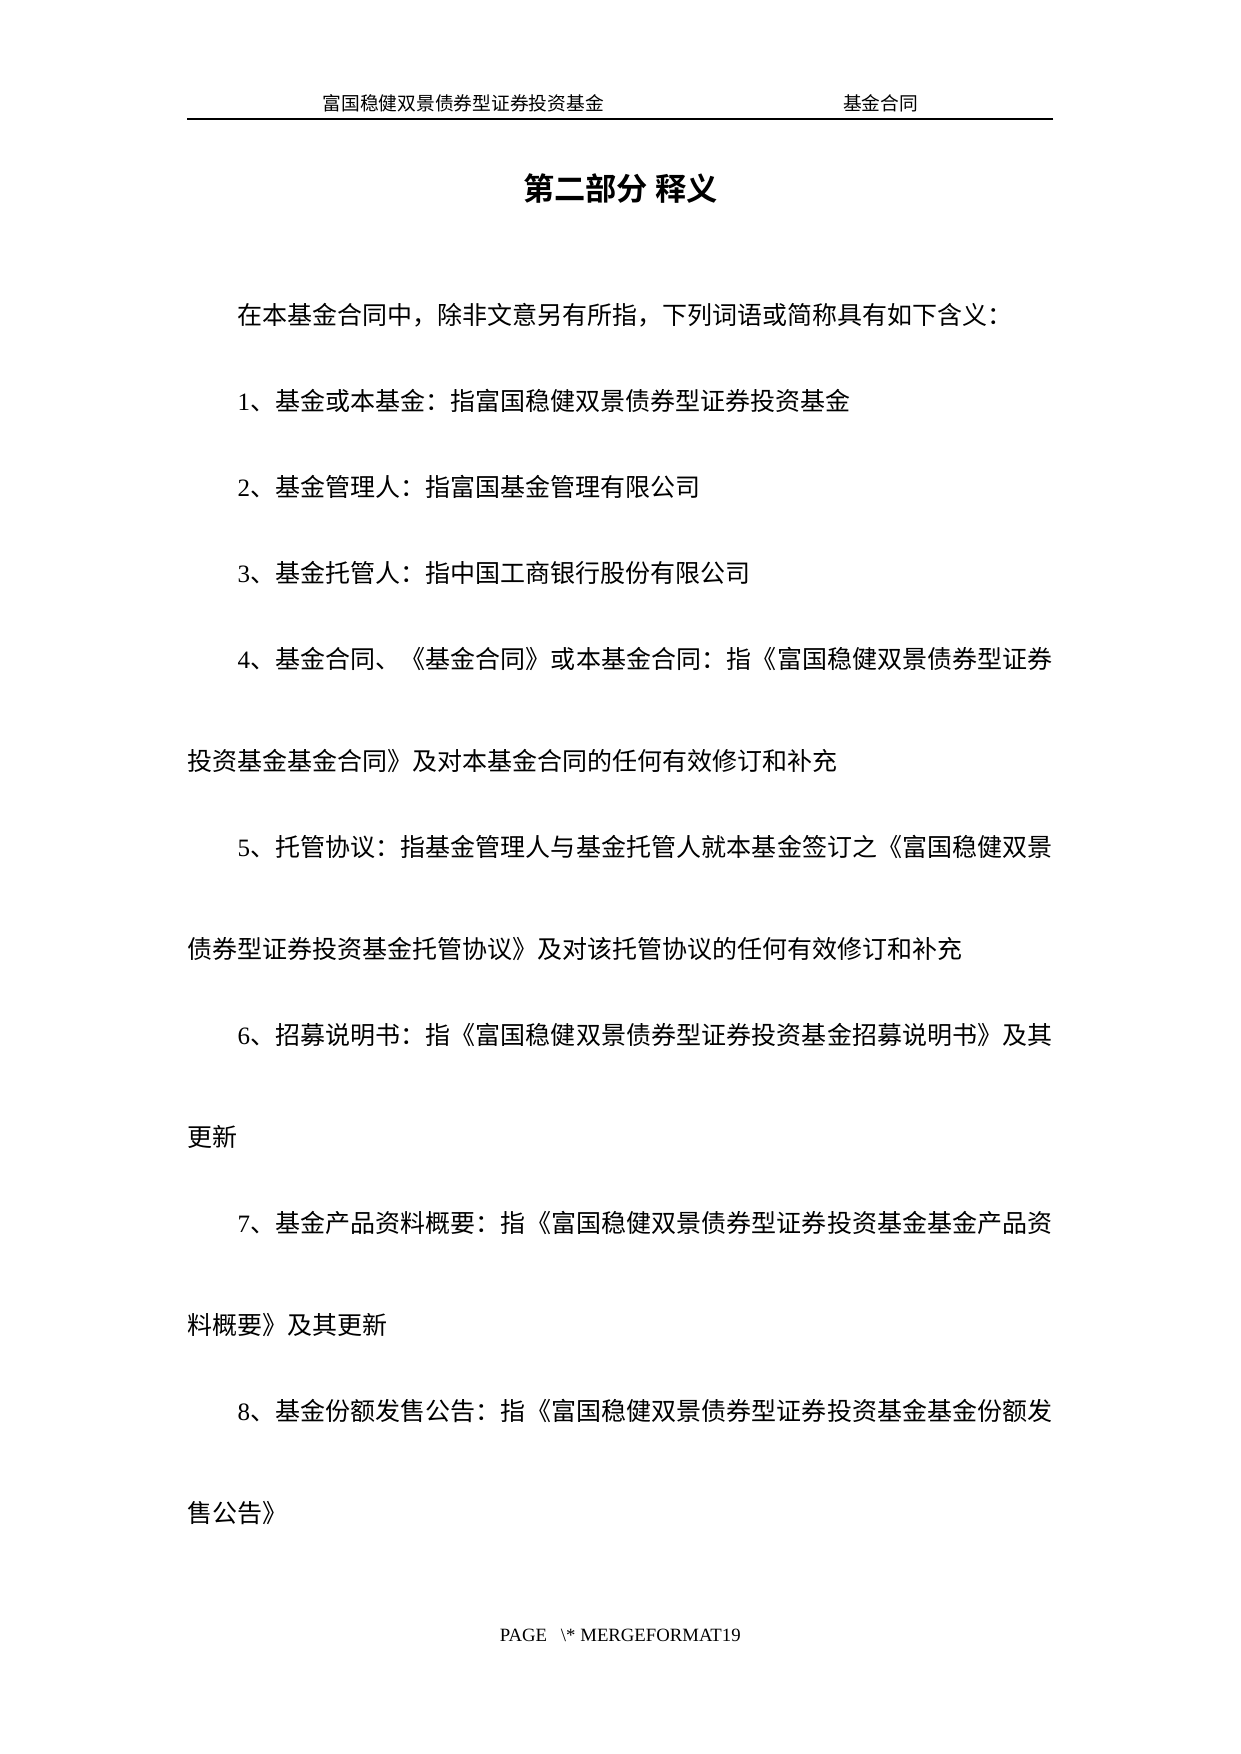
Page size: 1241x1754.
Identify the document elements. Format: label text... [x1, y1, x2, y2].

list 基金托管人：指中国工商银行股份有限公司 [187, 538, 1053, 606]
list 基金或本基金：指富国稳健双景债券型证券投资基金 [187, 366, 1053, 434]
list 基金合同、《基金合同》或本基金合同：指《富国稳健双景债券型证券投资基金基金合同》及对本基金合同的任何有效修订和补充 [187, 624, 1053, 794]
list 基金份额发售公告：指《富国稳健双景债券型证券投资基金基金份额发售公告》 [187, 1376, 1053, 1546]
list 基金产品资料概要：指《富国稳健双景债券型证券投资基金基金产品资料概要》及其更新 [187, 1188, 1053, 1358]
text 在本基金合同中，除非文意另有所指，下列词语或简称具有如下含义： [187, 280, 1053, 348]
list 招募说明书：指《富国稳健双景债券型证券投资基金招募说明书》及其更新 [187, 1000, 1053, 1170]
list 基金管理人：指富国基金管理有限公司 [187, 452, 1053, 520]
subtitle 释义 [187, 164, 1053, 209]
list 托管协议：指基金管理人与基金托管人就本基金签订之《富国稳健双景债券型证券投资基金托管协议》及对该托管协议的任何有效修订和补充 [187, 812, 1053, 982]
